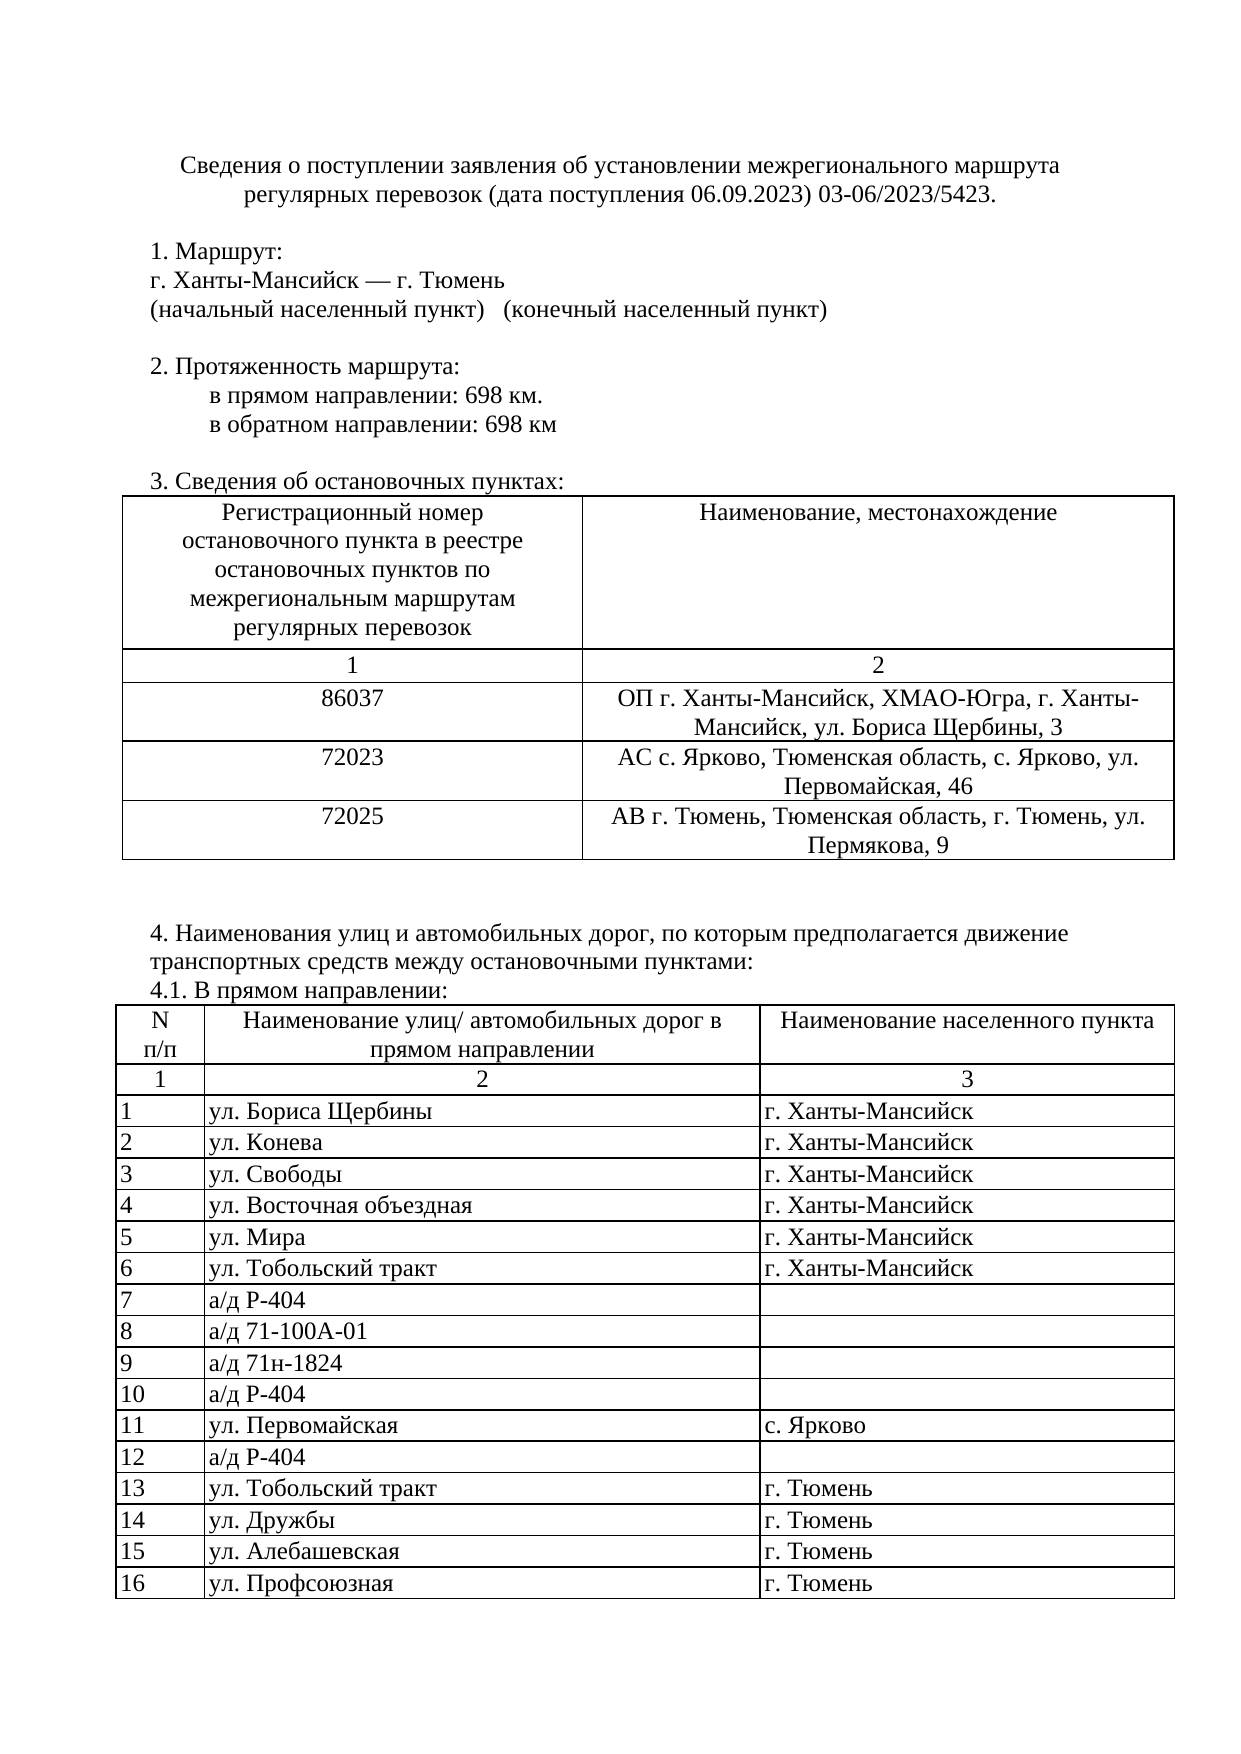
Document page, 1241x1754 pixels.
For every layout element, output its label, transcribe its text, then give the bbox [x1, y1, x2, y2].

text (начальный населенный пункт) (конечный населенный пункт) [150, 294, 1090, 322]
table_cell 2 [205, 1065, 759, 1094]
table_cell [761, 1316, 1174, 1346]
table_cell ул. Тобольский тракт [205, 1253, 759, 1283]
table_header Регистрационный номер остановочного пункта в реестре остановочных пунктов по межрегиональным маршрутам регулярных перевозок [123, 497, 582, 648]
text 3. Сведения об остановочных пунктах: [150, 466, 1090, 495]
table_cell ул. Бориса Щербины [205, 1096, 759, 1126]
table_cell АВ г. Тюмень, Тюменская область, г. Тюмень, ул. Пермякова, 9 [583, 801, 1173, 858]
table_cell [761, 1442, 1174, 1472]
table_cell г. Тюмень [761, 1505, 1174, 1535]
table_cell 7 [117, 1285, 204, 1314]
table_cell 72025 [123, 801, 582, 858]
table_header N п/п [117, 1006, 204, 1063]
table_cell 1 [117, 1065, 204, 1094]
text в обратном направлении: 698 км [150, 409, 1090, 437]
table_cell а/д 71-100А-01 [205, 1316, 759, 1346]
text 4. Наименования улиц и автомобильных дорог, по которым предполагается движение транспортных средств между остановочными пунктами: [150, 918, 1090, 975]
table_cell ул. Мира [205, 1222, 759, 1252]
table_cell 5 [117, 1222, 204, 1252]
text Сведения о поступлении заявления об установлении межрегионального маршрута регулярных перевозок (дата поступления 06.09.2023) 03-06/2023/5423. [150, 150, 1090, 207]
table_cell 86037 [123, 683, 582, 740]
table_cell [761, 1285, 1174, 1314]
table_cell 10 [117, 1379, 204, 1409]
table_cell 15 [117, 1536, 204, 1566]
table_cell 3 [117, 1159, 204, 1189]
table_cell г. Ханты-Мансийск [761, 1096, 1174, 1126]
table_cell г. Тюмень [761, 1536, 1174, 1566]
table_cell 6 [117, 1253, 204, 1283]
table_cell а/д 71н-1824 [205, 1348, 759, 1377]
table_cell 4 [117, 1190, 204, 1220]
table_cell 12 [117, 1442, 204, 1472]
table_cell 11 [117, 1411, 204, 1440]
table_cell 2 [583, 650, 1173, 681]
table_cell а/д Р-404 [205, 1285, 759, 1314]
text г. Ханты-Мансийск — г. Тюмень [150, 265, 1090, 294]
table_cell 72023 [123, 742, 582, 799]
table_header Наименование, местонахождение [583, 497, 1173, 648]
table_cell г. Ханты-Мансийск [761, 1190, 1174, 1220]
table_cell г. Тюмень [761, 1568, 1174, 1598]
table_cell г. Ханты-Мансийск [761, 1159, 1174, 1189]
table_cell ОП г. Ханты-Мансийск, ХМАО-Югра, г. Ханты-Мансийск, ул. Бориса Щербины, 3 [583, 683, 1173, 740]
table_cell г. Ханты-Мансийск [761, 1127, 1174, 1157]
table_cell ул. Профсоюзная [205, 1568, 759, 1598]
table_cell а/д Р-404 [205, 1442, 759, 1472]
text 4.1. В прямом направлении: [150, 975, 1090, 1004]
table_cell ул. Конева [205, 1127, 759, 1157]
text 2. Протяженность маршрута: [150, 351, 1090, 380]
table_cell с. Ярково [761, 1411, 1174, 1440]
table_cell ул. Тобольский тракт [205, 1473, 759, 1503]
table_cell ул. Алебашевская [205, 1536, 759, 1566]
text 1. Маршрут: [150, 236, 1090, 265]
table_cell г. Ханты-Мансийск [761, 1253, 1174, 1283]
table_cell ул. Свободы [205, 1159, 759, 1189]
table_cell 9 [117, 1348, 204, 1377]
table_cell [761, 1348, 1174, 1377]
table_cell АС с. Ярково, Тюменская область, с. Ярково, ул. Первомайская, 46 [583, 742, 1173, 799]
table_cell 8 [117, 1316, 204, 1346]
text в прямом направлении: 698 км. [150, 380, 1090, 409]
table_header Наименование улиц/ автомобильных дорог в прямом направлении [205, 1006, 759, 1063]
table_cell 3 [761, 1065, 1174, 1094]
table_cell ул. Первомайская [205, 1411, 759, 1440]
table_cell г. Тюмень [761, 1473, 1174, 1503]
table_cell 13 [117, 1473, 204, 1503]
table_cell ул. Дружбы [205, 1505, 759, 1535]
table_cell ул. Восточная объездная [205, 1190, 759, 1220]
table_cell 1 [117, 1096, 204, 1126]
table_cell 1 [123, 650, 582, 681]
table_header Наименование населенного пункта [761, 1006, 1174, 1063]
table_cell [761, 1379, 1174, 1409]
table_cell г. Ханты-Мансийск [761, 1222, 1174, 1252]
table_cell 16 [117, 1568, 204, 1598]
table_cell 14 [117, 1505, 204, 1535]
table_cell а/д Р-404 [205, 1379, 759, 1409]
table_cell 2 [117, 1127, 204, 1157]
